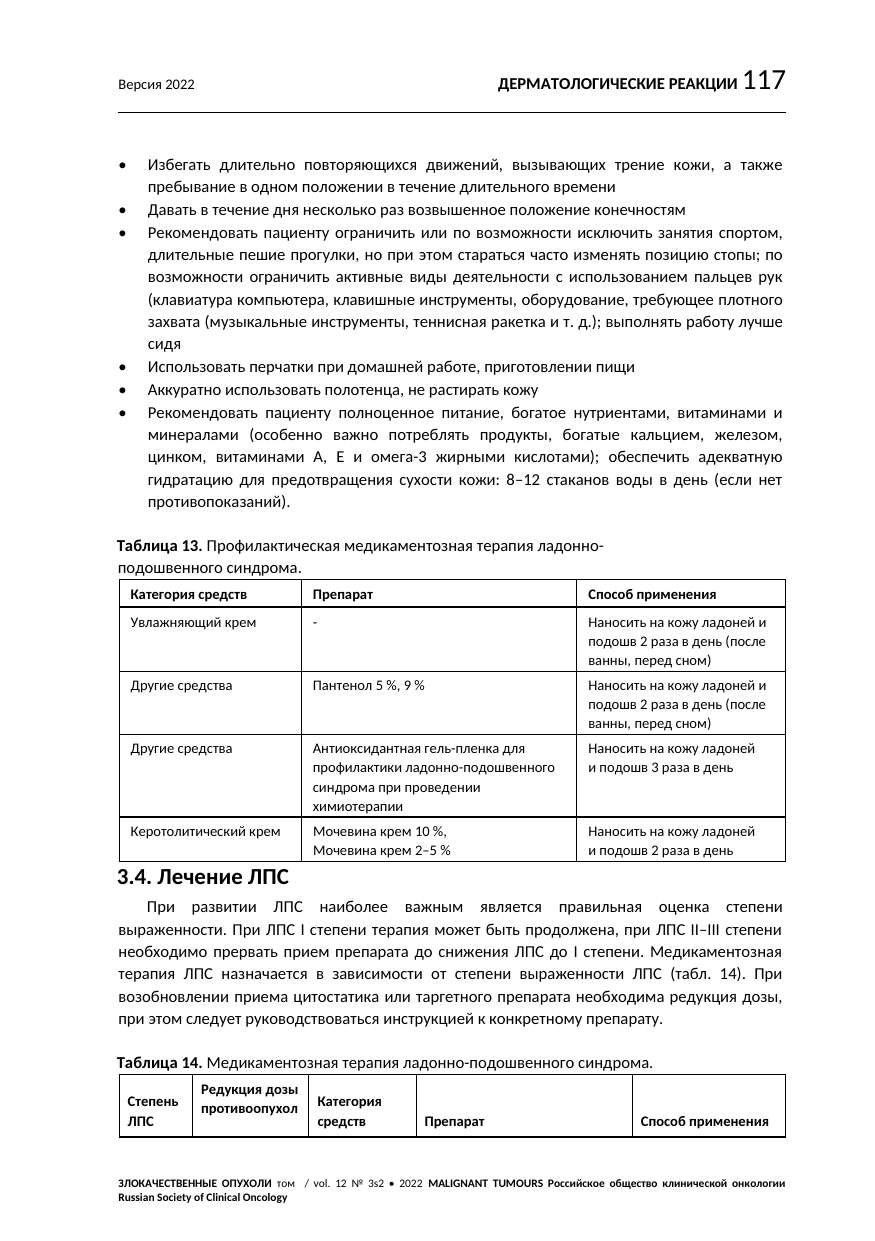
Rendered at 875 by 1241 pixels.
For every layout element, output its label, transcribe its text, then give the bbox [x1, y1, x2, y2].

list Избегать длительно повторяющихся движений, вызывающих трение кожи, а также пребывание в одном положении в течение длительного времени [118, 154, 783, 196]
table_header Препарат [302, 580, 576, 606]
table_cell Другие средства [120, 672, 301, 734]
table_cell Мочевина крем 10 %, Мочевина крем 2–5 % [302, 818, 576, 861]
table_header Категория средств [309, 1075, 416, 1136]
table_header Препарат [417, 1075, 632, 1136]
table_cell Наносить на кожу ладоней и подошв 2 раза в день (после ванны, перед сном) [577, 672, 785, 734]
list Аккуратно использовать полотенца, не растирать кожу [118, 379, 783, 399]
table_cell Увлажняющий крем [120, 608, 301, 671]
table_header Редукция дозы противоопухолевого препарата [193, 1075, 308, 1136]
table_cell Наносить на кожу ладоней и подошв 2 раза в день [577, 818, 785, 861]
list Давать в течение дня несколько раз возвышенное положение конечностям [118, 199, 783, 219]
table_cell Антиоксидантная гель-пленка для профилактики ладонно-подошвенного синдрома при проведении химиотерапии [302, 735, 576, 816]
table_cell Наносить на кожу ладоней и подошв 2 раза в день (после ванны, перед сном) [577, 608, 785, 671]
table_header Степень ЛПС [120, 1075, 192, 1136]
table_header Способ применения [633, 1075, 785, 1136]
table_cell - [302, 608, 576, 671]
list Использовать перчатки при домашней работе, приготовлении пищи [118, 356, 783, 377]
table_cell Пантенол 5 %, 9 % [302, 672, 576, 734]
text Таблица 13. Профилактическая медикаментозная терапия ладонно- подошвенного синдрома. [117, 536, 711, 578]
table_header Способ применения [577, 580, 785, 606]
list Рекомендовать пациенту ограничить или по возможности исключить занятия спортом, длительные пешие прогулки, но при этом стараться часто изменять позицию стопы; по возможности ограничить активные виды деятельности с использованием пальцев рук (клавиатура компьютера, клавишные инструменты, оборудование, требующее плотного захвата (музыкальные инструменты, теннисная ракетка и т. д.); выполнять работу лучше сидя [118, 222, 783, 354]
text При развитии ЛПС наиболее важным является правильная оценка степени выраженности. При ЛПС I степени терапия может быть продолжена, при ЛПС II–III степени необходимо прервать прием препарата до снижения ЛПС до I степени. Медикаментозная терапия ЛПС назначается в зависимости от степени выраженности ЛПС (табл. 14). При возобновлении приема цитостатика или таргетного препарата необходима редукция дозы, при этом следует руководствоваться инструкцией к конкретному препарату. [118, 897, 783, 1028]
table_cell Керотолитический крем [120, 818, 301, 861]
list Рекомендовать пациенту полноценное питание, богатое нутриентами, витаминами и минералами (особенно важно потреблять продукты, богатые кальцием, железом, цинком, витаминами А, Е и омега-3 жирными кислотами); обеспечить адекватную гидратацию для предотвращения сухости кожи: 8–12 стаканов воды в день (если нет противопоказаний). [118, 402, 783, 512]
table_cell Наносить на кожу ладоней и подошв 3 раза в день [577, 735, 785, 816]
table_header Категория средств [120, 580, 301, 606]
text Таблица 14. Медикаментозная терапия ладонно-подошвенного синдрома. [117, 1052, 786, 1073]
subtitle 3.4. Лечение ЛПС [117, 862, 786, 890]
table_cell Другие средства [120, 735, 301, 816]
